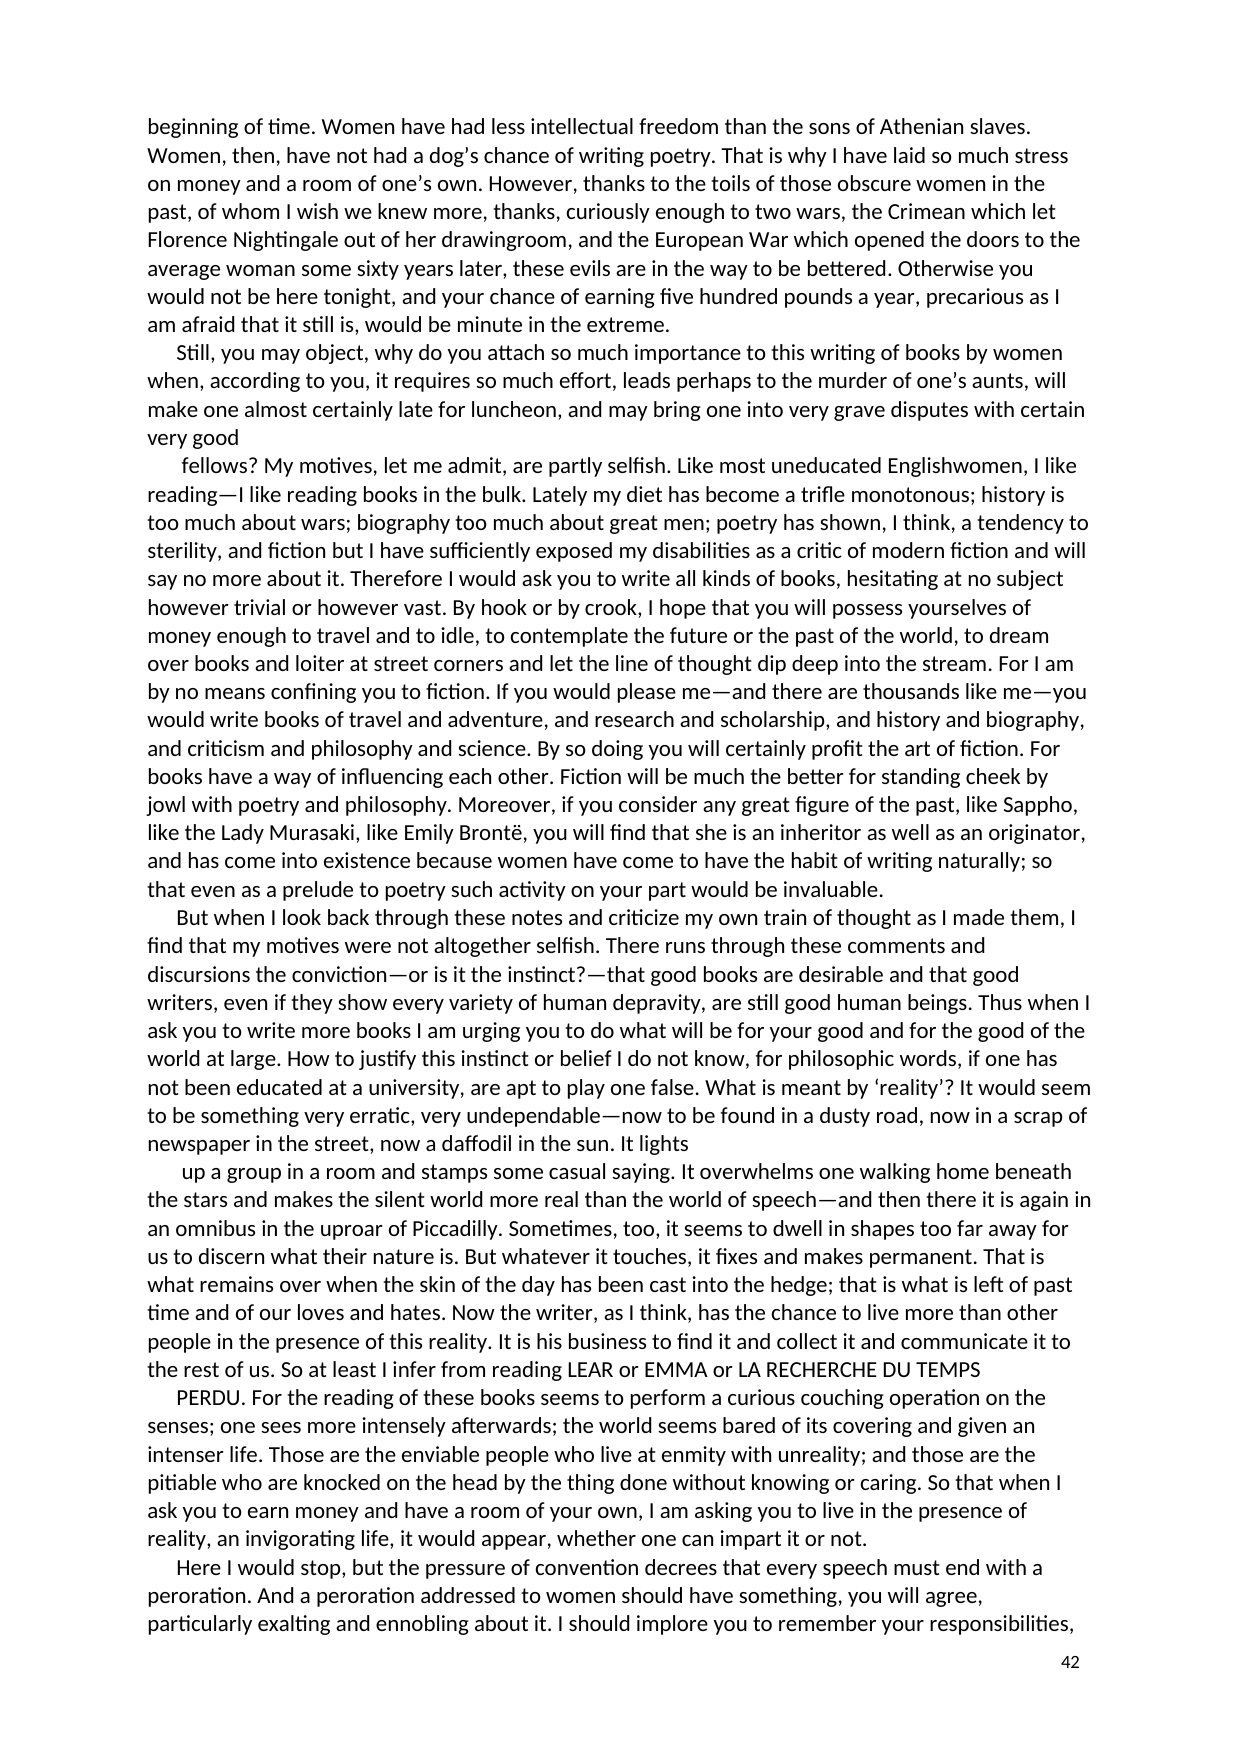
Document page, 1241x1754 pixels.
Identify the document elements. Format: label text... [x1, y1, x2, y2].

text up a group in a room and stamps some casual saying. It overwhelms one walking home beneath the stars and makes the silent world more real than the world of speech—and then there it is again in an omnibus in the uproar of Piccadilly. Sometimes, too, it seems to dwell in shapes too far away for us to discern what their nature is. But whatever it touches, it fixes and makes permanent. That is what remains over when the skin of the day has been cast into the hedge; that is what is left of past time and of our loves and hates. Now the writer, as I think, has the chance to live more than other people in the presence of this reality. It is his business to find it and collect it and communicate it to the rest of us. So at least I infer from reading LEAR or EMMA or LA RECHERCHE DU TEMPS [147, 1157, 1094, 1383]
text PERDU. For the reading of these books seems to perform a curious couching operation on the senses; one sees more intensely afterwards; the world seems bared of its covering and given an intenser life. Those are the enviable people who live at enmity with unreality; and those are the pitiable who are knocked on the head by the thing done without knowing or caring. So that when I ask you to earn money and have a room of your own, I am asking you to live in the presence of reality, an invigorating life, it would appear, whether one can impart it or not. [147, 1383, 1094, 1552]
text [147, 112, 1094, 338]
text Still, you may object, why do you attach so much importance to this writing of books by women when, according to you, it requires so much effort, leads perhaps to the murder of one’s aunts, will make one almost certainly late for luncheon, and may bring one into very grave disputes with certain very good [147, 338, 1094, 451]
text fellows? My motives, let me admit, are partly selfish. Like most uneducated Englishwomen, I like reading—I like reading books in the bulk. Lately my diet has become a trifle monotonous; history is too much about wars; biography too much about great men; poetry has shown, I think, a tendency to sterility, and fiction but I have sufficiently exposed my disabilities as a critic of modern fiction and will say no more about it. Therefore I would ask you to write all kinds of books, hesitating at no subject however trivial or however vast. By hook or by crook, I hope that you will possess yourselves of money enough to travel and to idle, to contemplate the future or the past of the world, to dream over books and loiter at street corners and let the line of thought dip deep into the stream. For I am by no means confining you to fiction. If you would please me—and there are thousands like me—you would write books of travel and adventure, and research and scholarship, and history and biography, and criticism and philosophy and science. By so doing you will certainly profit the art of fiction. For books have a way of influencing each other. Fiction will be much the better for standing cheek by jowl with poetry and philosophy. Moreover, if you consider any great figure of the past, like Sappho, like the Lady Murasaki, like Emily Brontë, you will find that she is an inheritor as well as an originator, and has come into existence because women have come to have the habit of writing naturally; so that even as a prelude to poetry such activity on your part would be invaluable. [147, 451, 1094, 903]
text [147, 1553, 1094, 1637]
text But when I look back through these notes and criticize my own train of thought as I made them, I find that my motives were not altogether selfish. There runs through these comments and discursions the conviction—or is it the instinct?—that good books are desirable and that good writers, even if they show every variety of human depravity, are still good human beings. Thus when I ask you to write more books I am urging you to do what will be for your good and for the good of the world at large. How to justify this instinct or belief I do not know, for philosophic words, if one has not been educated at a university, are apt to play one false. What is meant by ‘reality’? It would seem to be something very erratic, very undependable—now to be found in a dusty road, now in a scrap of newspaper in the street, now a daffodil in the sun. It lights [147, 903, 1094, 1157]
